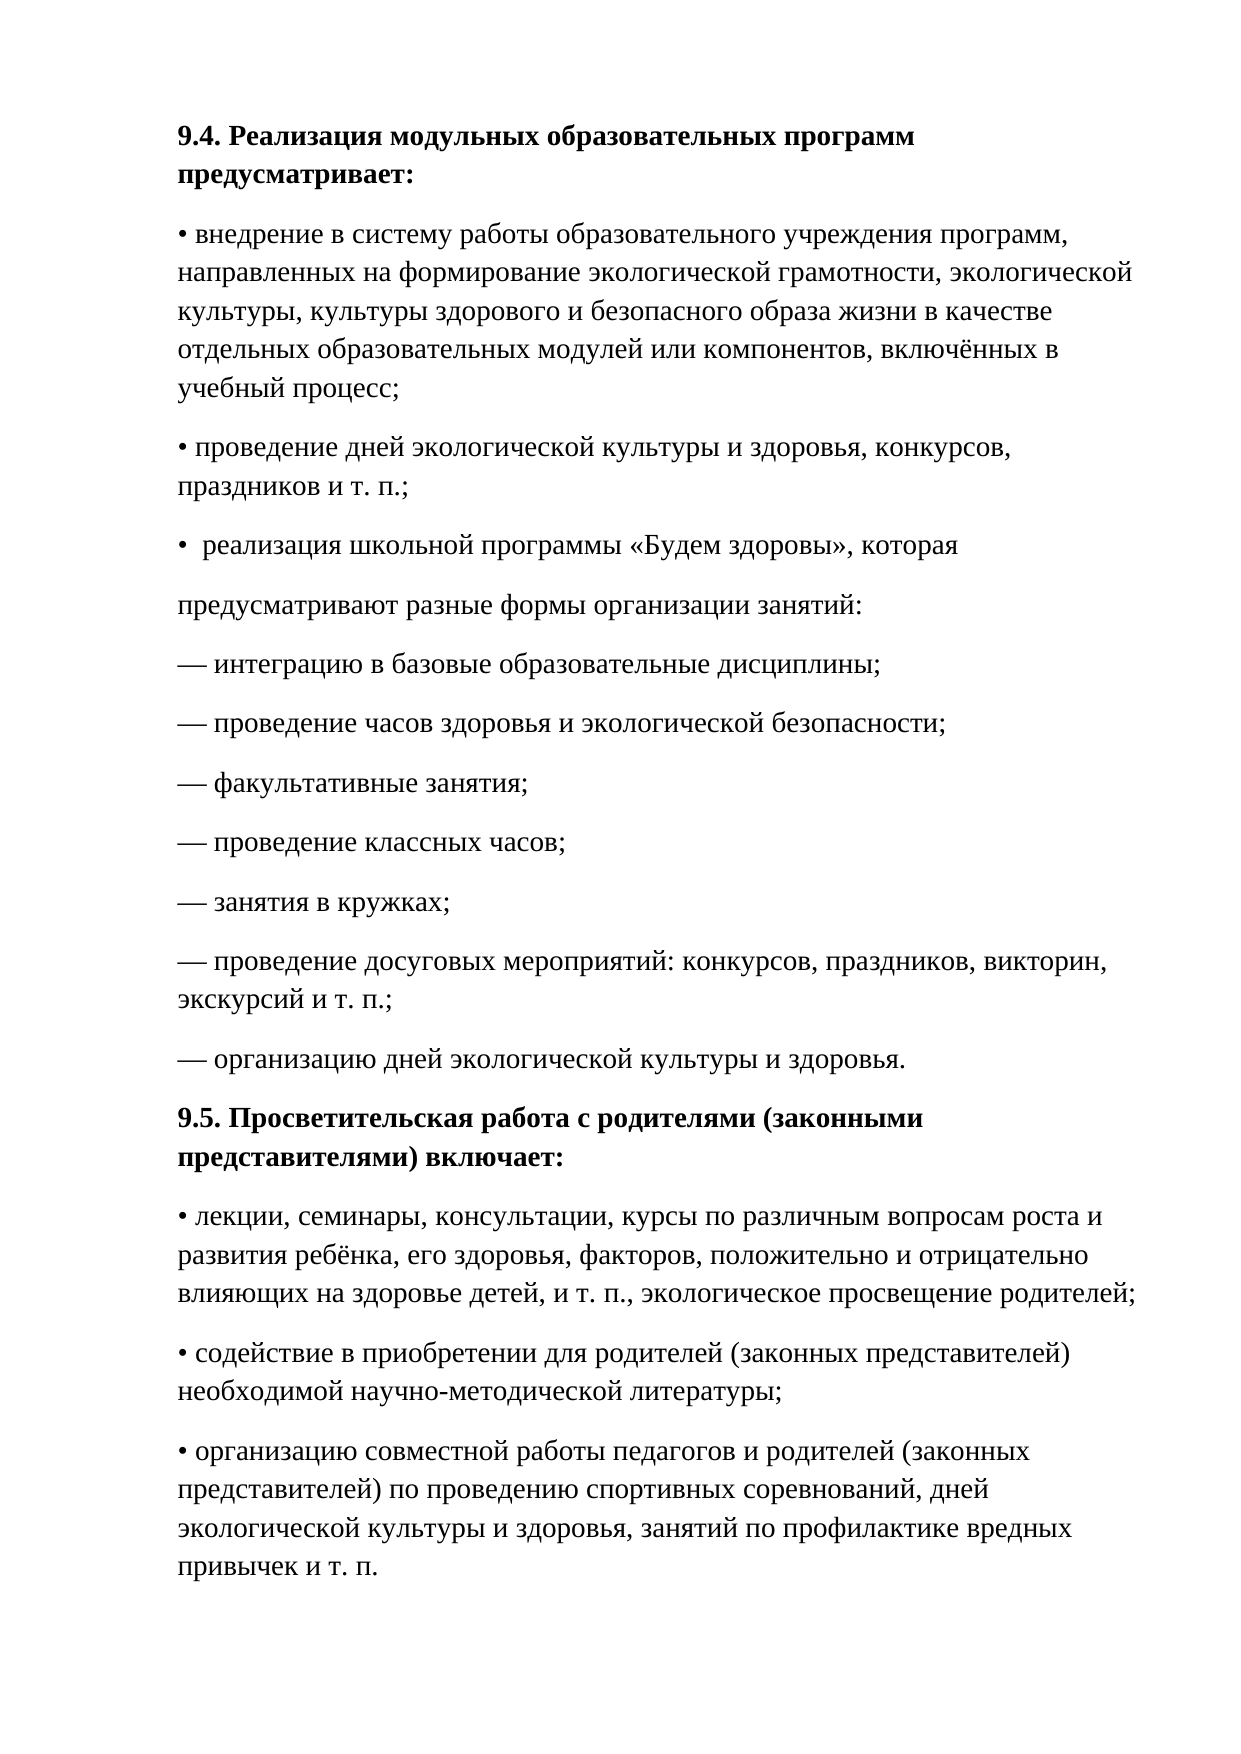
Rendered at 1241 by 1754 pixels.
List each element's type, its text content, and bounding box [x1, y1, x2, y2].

text • содействие в приобретении для родителей (законных представителей) необходимой научно-методической литературы; [177, 1335, 1152, 1407]
text — проведение классных часов; [177, 824, 1152, 858]
text 9.4. Реализация модульных образовательных программ предусматривает: [177, 118, 1152, 190]
text — проведение досуговых мероприятий: конкурсов, праздников, викторин, экскурсий и т. п.; [177, 943, 1152, 1015]
text 9.5. Просветительская работа с родителями (законными представителями) включает: [177, 1100, 1152, 1172]
text • организацию совместной работы педагогов и родителей (законных представителей) по проведению спортивных соревнований, дней экологической культуры и здоровья, занятий по профилактике вредных привычек и т. п. [177, 1433, 1152, 1582]
text — проведение часов здоровья и экологической безопасности; [177, 706, 1152, 739]
text — факультативные занятия; [177, 765, 1152, 798]
text — занятия в кружках; [177, 884, 1152, 917]
text • проведение дней экологической культуры и здоровья, конкурсов, праздников и т. п.; [177, 429, 1152, 502]
text предусматривают разные формы организации занятий: [177, 587, 1152, 620]
text • реализация школьной программы «Будем здоровы», которая [177, 527, 1152, 561]
text • лекции, семинары, консультации, курсы по различным вопросам роста и развития ребёнка, его здоровья, факторов, положительно и отрицательно влияющих на здоровье детей, и т. п., экологическое просвещение родителей; [177, 1198, 1152, 1309]
text • внедрение в систему работы образовательного учреждения программ, направленных на формирование экологической грамотности, экологической культуры, культуры здорового и безопасного образа жизни в качестве отдельных образовательных модулей или компонентов, включённых в учебный процесс; [177, 216, 1152, 404]
text — интеграцию в базовые образовательные дисциплины; [177, 646, 1152, 680]
text — организацию дней экологической культуры и здоровья. [177, 1041, 1152, 1074]
